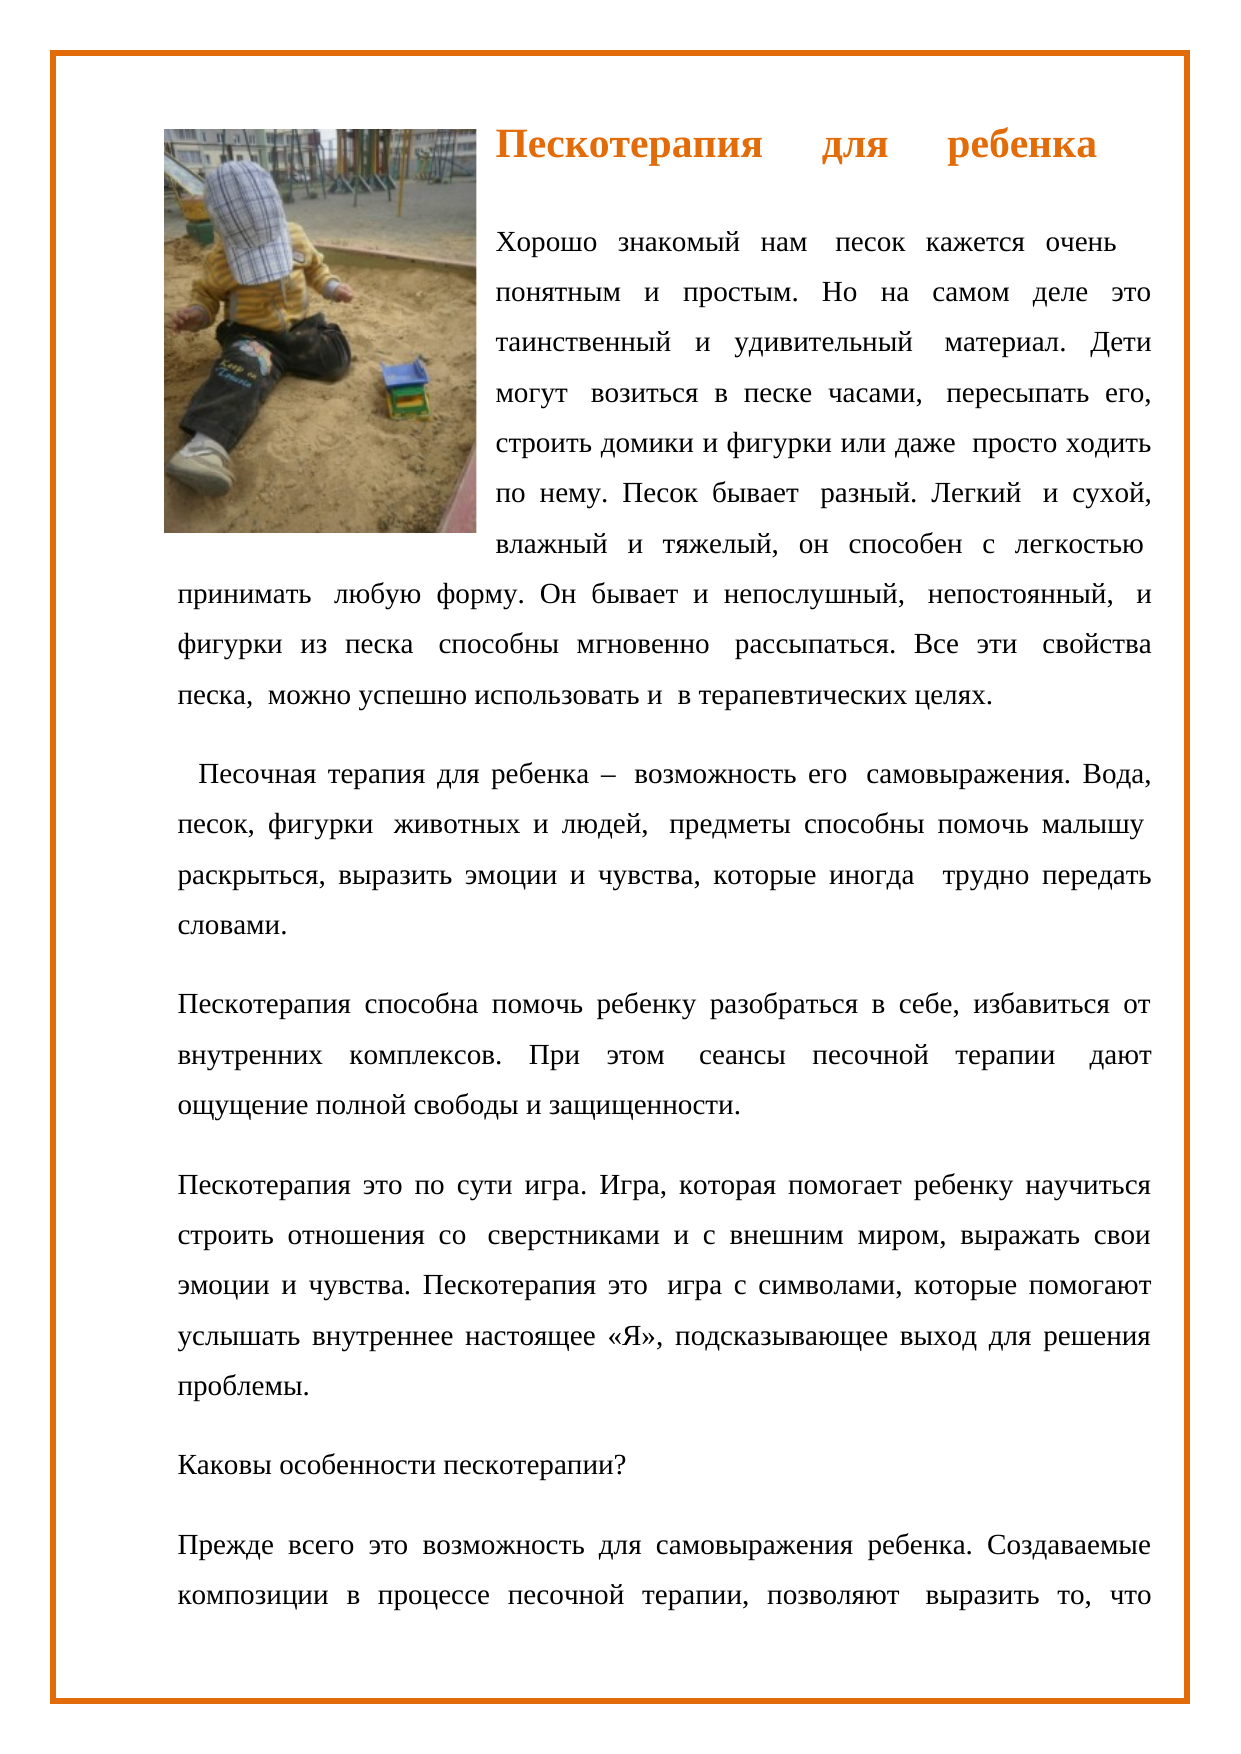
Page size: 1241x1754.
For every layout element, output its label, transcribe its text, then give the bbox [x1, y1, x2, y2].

picture [164, 129, 477, 533]
text Каковы особенности пескотерапии? [177, 1447, 1152, 1481]
text Пескотерапия для ребенка [177, 118, 1152, 195]
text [177, 1527, 1152, 1611]
text Хорошо знакомый нам песок кажется очень понятным и простым. Но на самом деле это таинственный и удивительный материал. Дети могут возиться в песке часами, пересыпать его, строить домики и фигурки или даже просто ходить по нему. Песок бывает разный. Легкий и сухой, влажный и тяжелый, он способен с легкостью принимать любую форму. Он бывает и непослушный, непостоянный, и фигурки из песка способны мгновенно рассыпаться. Все эти свойства песка, можно успешно использовать и в терапевтических целях. [177, 224, 1152, 710]
text Пескотерапия это по сути игра. Игра, которая помогает ребенку научиться строить отношения со сверстниками и с внешним миром, выражать свои эмоции и чувства. Пескотерапия это игра с символами, которые помогают услышать внутреннее настоящее «Я», подсказывающее выход для решения проблемы. [177, 1167, 1152, 1402]
text Песочная терапия для ребенка – возможность его самовыражения. Вода, песок, фигурки животных и людей, предметы способны помочь малышу раскрыться, выразить эмоции и чувства, которые иногда трудно передать словами. [177, 756, 1152, 941]
text Пескотерапия способна помочь ребенку разобраться в себе, избавиться от внутренних комплексов. При этом сеансы песочной терапии дают ощущение полной свободы и защищенности. [177, 987, 1152, 1121]
